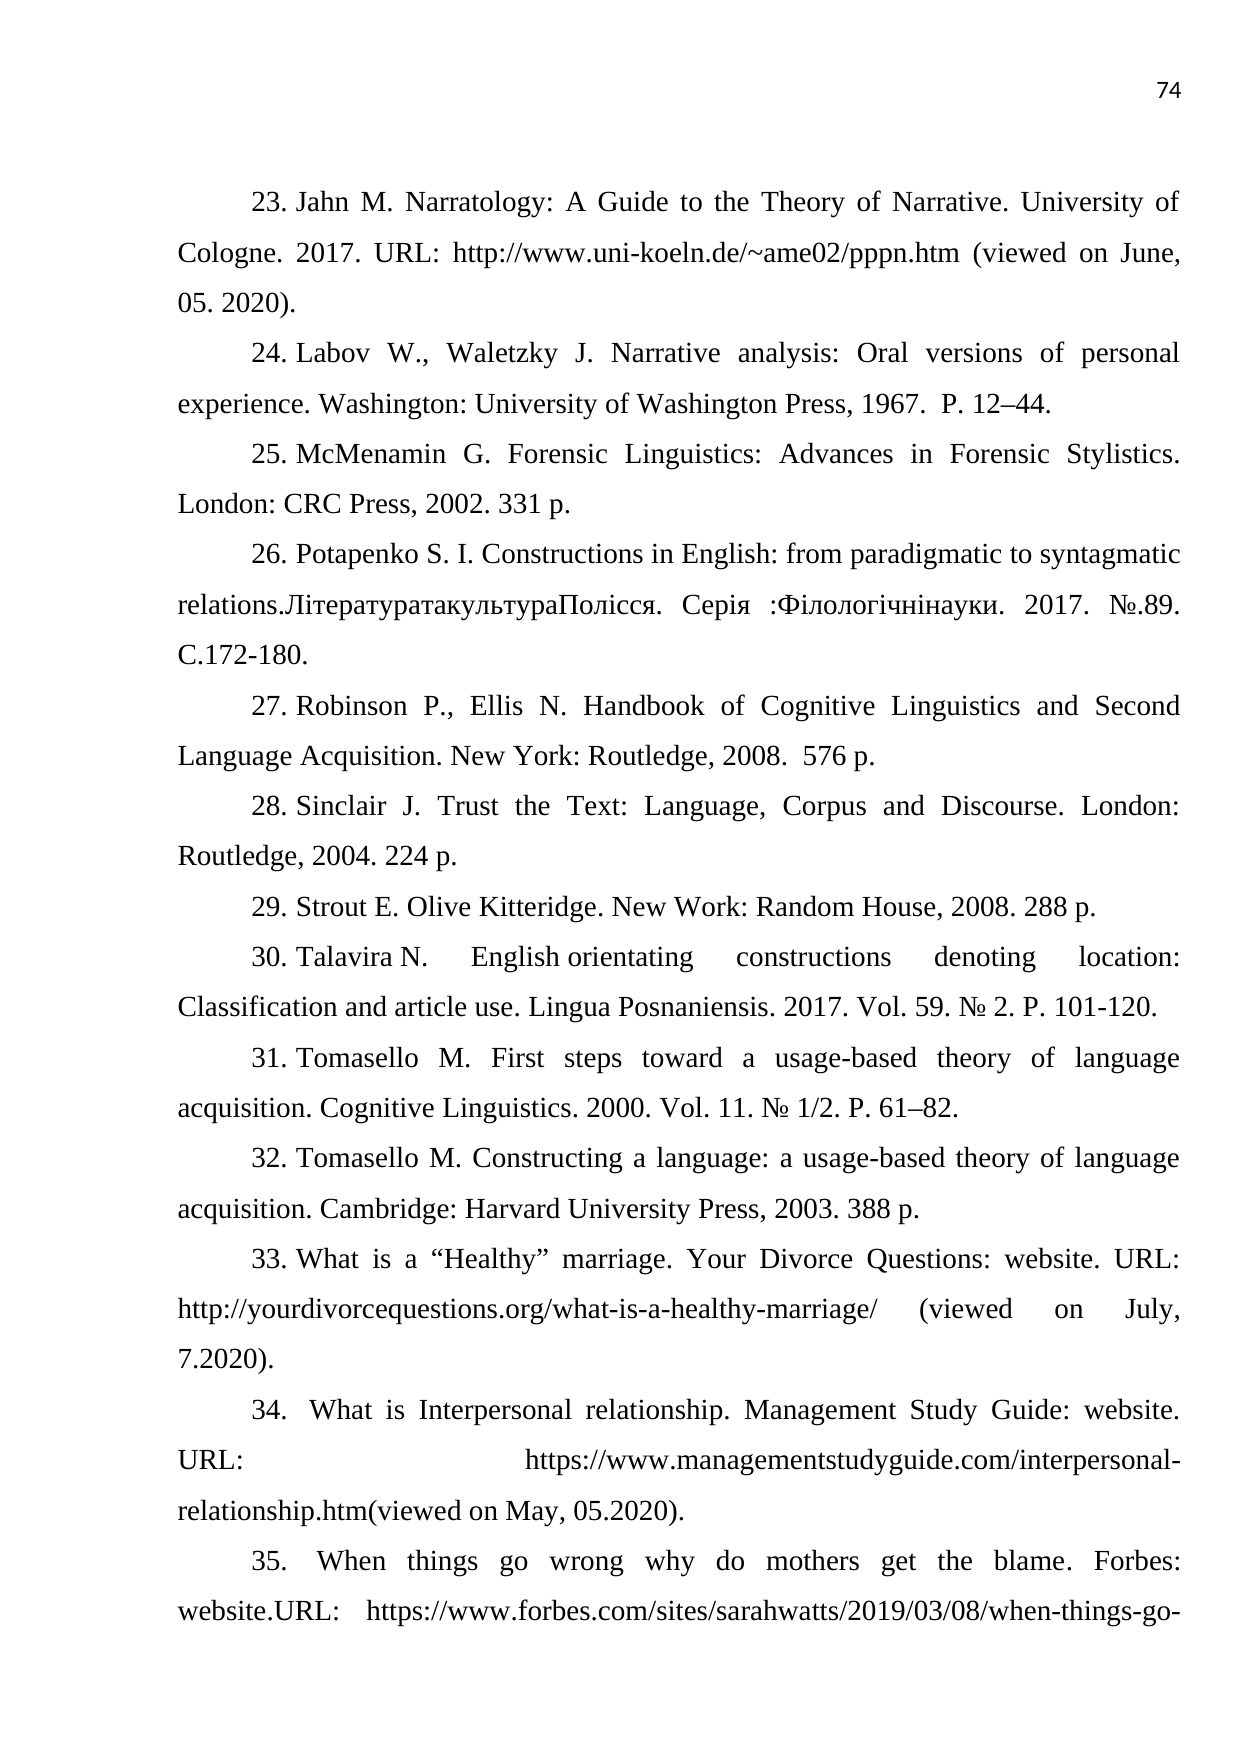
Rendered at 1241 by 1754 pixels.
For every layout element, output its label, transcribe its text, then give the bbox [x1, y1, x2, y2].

list McMenamin G. Forensic Linguistics: Advances in Forensic Stylistics. London: CRC Press, 2002. 331 p. [177, 436, 1181, 520]
list Tomasello M. Constructing a language: a usage-based theory of language acquisition. Cambridge: Harvard University Press, 2003. 388 p. [177, 1140, 1181, 1224]
list What is a “Healthy” marriage. Your Divorce Questions: website. URL: http://yourdivorcequestions.org/what-is-a-healthy-marriage/ (viewed on July, 7.2020). [177, 1241, 1181, 1375]
list Tomasello M. First steps toward a usage-based theory of language acquisition. Cognitive Linguistics. 2000. Vol. 11. № 1/2. P. 61–82. [177, 1040, 1181, 1124]
list Labov W., Waletzky J. Narrative analysis: Oral versions of personal experience. Washington: University of Washington Press, 1967. P. 12–44. [177, 335, 1181, 419]
list What is Interpersonal relationship. Management Study Guide: website. URL: https://www.managementstudyguide.com/interpersonal-relationship.htm(viewed on May, 05.2020). [177, 1392, 1181, 1526]
list Robinson P., Ellis N. Handbook of Cognitive Linguistics and Second Language Acquisition. New York: Routledge, 2008. 576 p. [177, 688, 1181, 771]
list Strout E. Olive Kitteridge. New Work: Random House, 2008. 288 p. [177, 889, 1181, 922]
list Sinclair J. Trust the Text: Language, Corpus and Discourse. London: Routledge, 2004. 224 p. [177, 788, 1181, 872]
list Potapenko S. I. Constructions in English: from paradigmatic to syntagmatic relations.ЛітературатакультураПолісся. Серія :Філологічнінауки. 2017. №.89. С.172-180. [177, 537, 1181, 671]
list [177, 1543, 1181, 1627]
list Jahn M. Narratology: A Guide to the Theory of Narrative. University of Cologne. 2017. URL: http://www.uni-koeln.de/~ame02/pppn.htm (viewed on June, 05. 2020). [177, 184, 1181, 319]
list Talavira N. English orientating constructions denoting location: Classification and article use. Lingua Posnaniensis. 2017. Vol. 59. № 2. P. 101-120. [177, 939, 1181, 1023]
